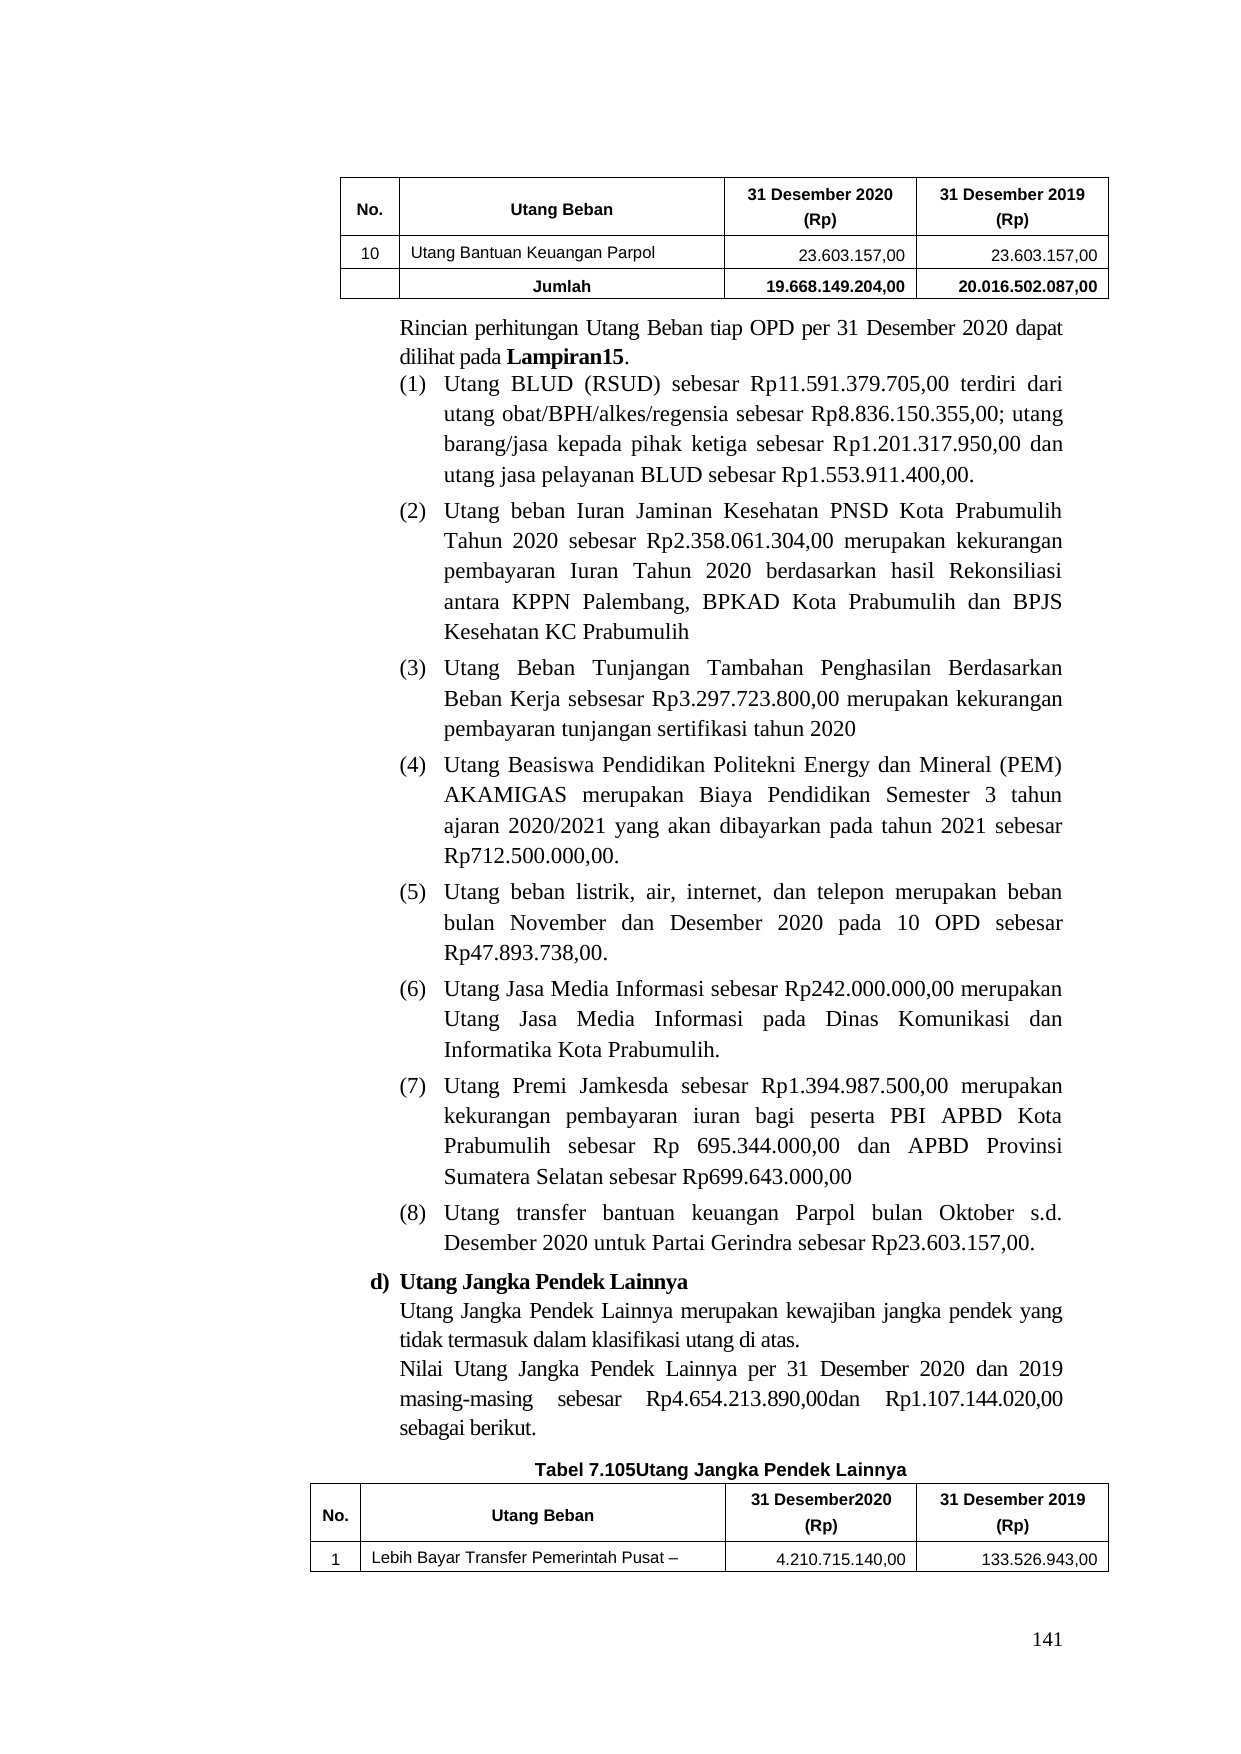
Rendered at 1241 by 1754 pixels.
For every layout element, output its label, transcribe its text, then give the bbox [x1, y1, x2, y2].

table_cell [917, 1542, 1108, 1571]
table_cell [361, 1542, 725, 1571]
list Utang Beban Tunjangan Tambahan Penghasilan Berdasarkan Beban Kerja sebsesar Rp3.297.723.800,00 merupakan kekurangan pembayaran tunjangan sertifikasi tahun 2020 [399, 654, 1063, 741]
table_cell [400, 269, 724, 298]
list Utang Jasa Media Informasi sebesar Rp242.000.000,00 merupakan Utang Jasa Media Informasi pada Dinas Komunikasi dan Informatika Kota Prabumulih. [399, 975, 1063, 1062]
list Utang Beasiswa Pendidikan Politekni Energy dan Mineral (PEM) AKAMIGAS merupakan Biaya Pendidikan Semester 3 tahun ajaran 2020/2021 yang akan dibayarkan pada tahun 2021 sebesar Rp712.500.000,00. [399, 751, 1063, 868]
list Utang Jangka Pendek Lainnya [370, 1266, 1063, 1295]
list Utang transfer bantuan keuangan Parpol bulan Oktober s.d. Desember 2020 untuk Partai Gerindra sebesar Rp23.603.157,00. [399, 1199, 1063, 1256]
list Tabel 7.105Utang Jangka Pendek Lainnya [378, 1453, 1063, 1483]
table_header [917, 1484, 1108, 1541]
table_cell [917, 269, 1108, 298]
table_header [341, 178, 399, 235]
list Utang beban listrik, air, internet, dan telepon merupakan beban bulan November dan Desember 2020 pada 10 OPD sebesar Rp47.893.738,00. [399, 878, 1063, 965]
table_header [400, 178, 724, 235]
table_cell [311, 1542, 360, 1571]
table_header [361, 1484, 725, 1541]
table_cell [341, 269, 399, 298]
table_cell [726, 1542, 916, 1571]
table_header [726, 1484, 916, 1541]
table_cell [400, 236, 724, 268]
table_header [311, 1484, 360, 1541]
text Nilai Utang Jangka Pendek Lainnya per 31 Desember 2020 dan 2019 masing-masing sebesar Rp4.654.213.890,00dan Rp1.107.144.020,00 sebagai berikut. [399, 1353, 1063, 1441]
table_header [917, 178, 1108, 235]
text Rincian perhitungan Utang Beban tiap OPD per 31 Desember 2020 dapat dilihat pada Lampiran15. [399, 312, 1063, 370]
list Utang BLUD (RSUD) sebesar Rp11.591.379.705,00 terdiri dari utang obat/BPH/alkes/regensia sebesar Rp8.836.150.355,00; utang barang/jasa kepada pihak ketiga sebesar Rp1.201.317.950,00 dan utang jasa pelayanan BLUD sebesar Rp1.553.911.400,00. [399, 370, 1063, 487]
list Utang beban Iuran Jaminan Kesehatan PNSD Kota Prabumulih Tahun 2020 sebesar Rp2.358.061.304,00 merupakan kekurangan pembayaran Iuran Tahun 2020 berdasarkan hasil Rekonsiliasi antara KPPN Palembang, BPKAD Kota Prabumulih dan BPJS Kesehatan KC Prabumulih [399, 497, 1063, 644]
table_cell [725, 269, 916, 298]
text Utang Jangka Pendek Lainnya merupakan kewajiban jangka pendek yang tidak termasuk dalam klasifikasi utang di atas. [399, 1295, 1063, 1353]
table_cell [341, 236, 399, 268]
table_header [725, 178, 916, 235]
list Utang Premi Jamkesda sebesar Rp1.394.987.500,00 merupakan kekurangan pembayaran iuran bagi peserta PBI APBD Kota Prabumulih sebesar Rp 695.344.000,00 dan APBD Provinsi Sumatera Selatan sebesar Rp699.643.000,00 [399, 1072, 1063, 1189]
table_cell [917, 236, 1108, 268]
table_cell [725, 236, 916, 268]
